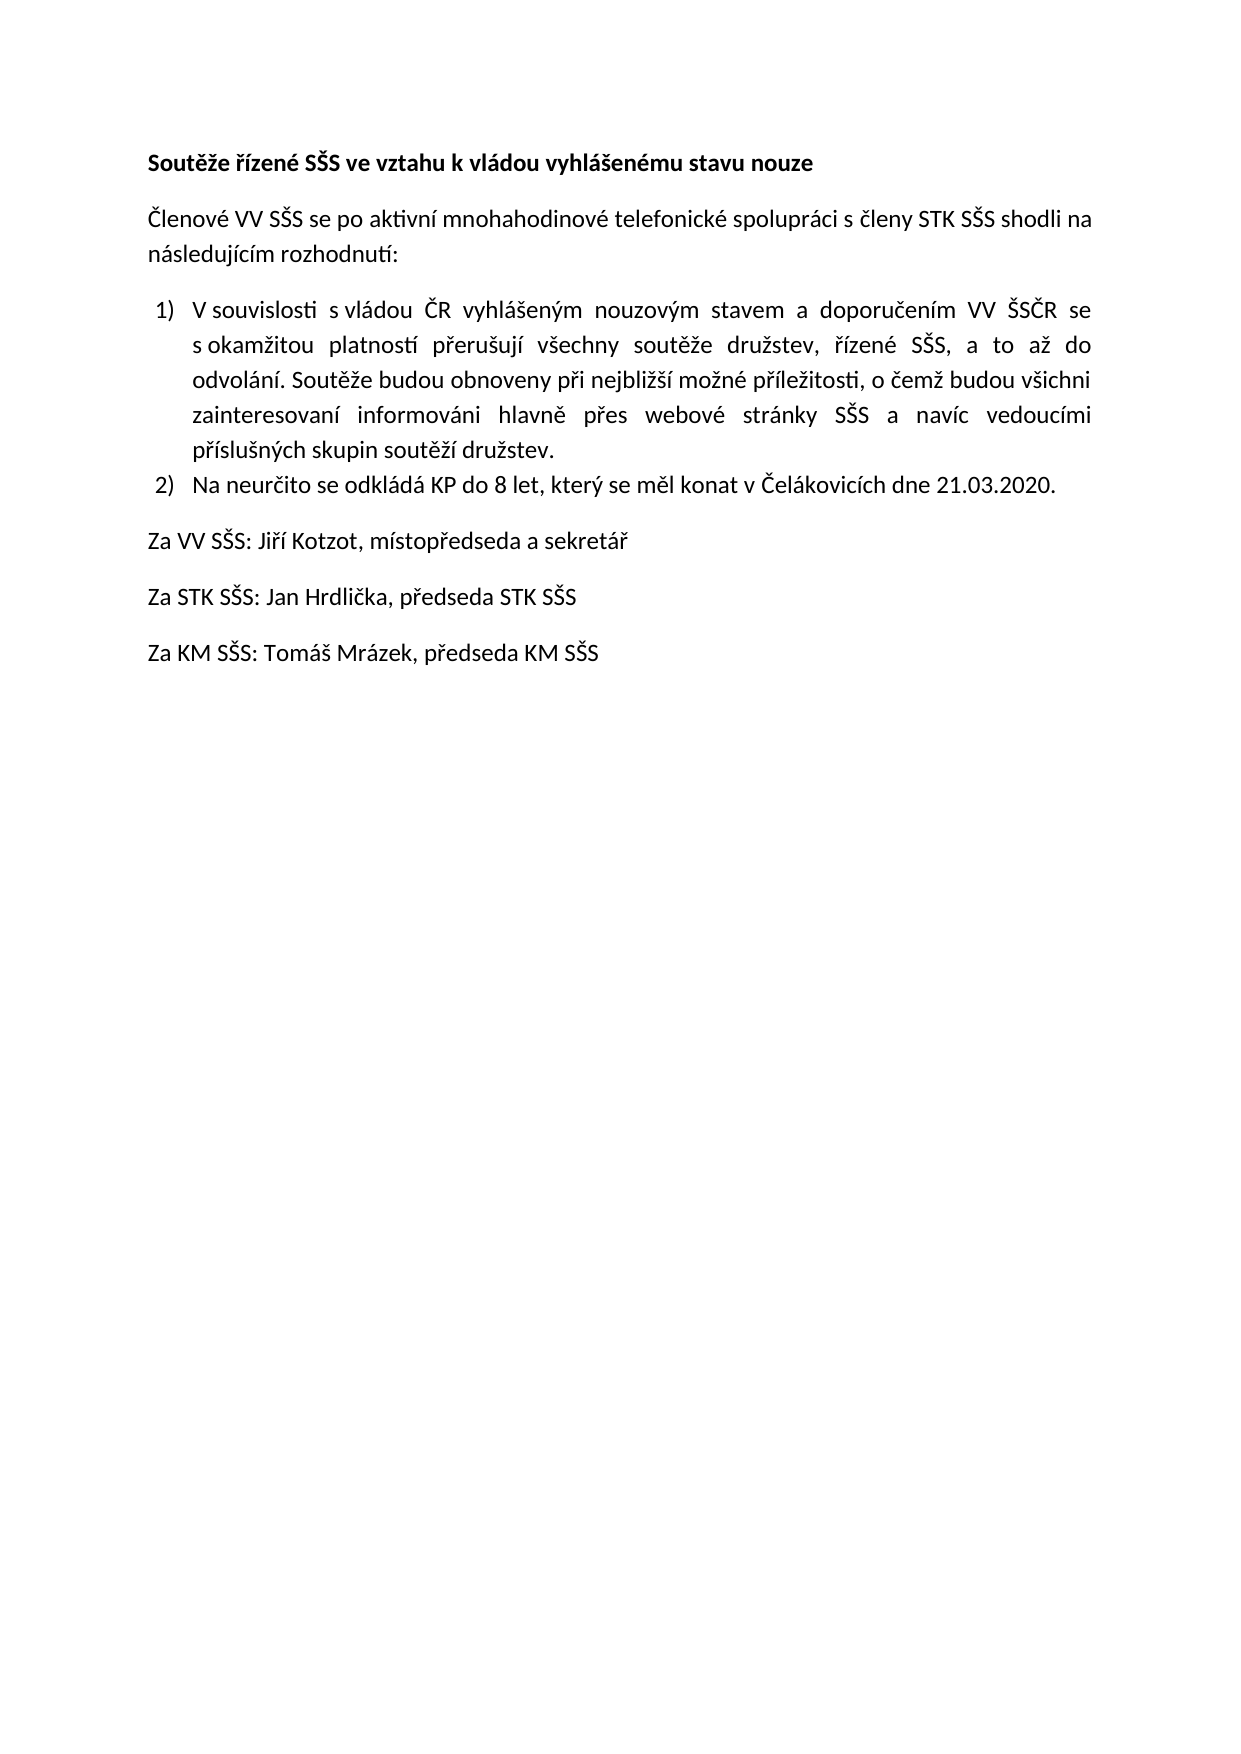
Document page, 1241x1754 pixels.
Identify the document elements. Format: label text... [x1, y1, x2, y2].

text Za STK SŠS: Jan Hrdlička, předseda STK SŠS [148, 581, 1093, 611]
text Soutěže řízené SŠS ve vztahu k vládou vyhlášenému stavu nouze [148, 148, 1093, 178]
text Za KM SŠS: Tomáš Mrázek, předseda KM SŠS [148, 637, 1093, 667]
list V souvislosti s vládou ČR vyhlášeným nouzovým stavem a doporučením VV ŠSČR se s okamžitou platností přerušují všechny soutěže družstev, řízené SŠS, a to až do odvolání. Soutěže budou obnoveny při nejbližší možné příležitosti, o čemž budou všichni zainteresovaní informováni hlavně přes webové stránky SŠS a navíc vedoucími příslušných skupin soutěží družstev. [154, 294, 1093, 465]
text Členové VV SŠS se po aktivní mnohahodinové telefonické spolupráci s členy STK SŠS shodli na následujícím rozhodnutí: [148, 203, 1093, 269]
text Za VV SŠS: Jiří Kotzot, místopředseda a sekretář [148, 525, 1093, 556]
list Na neurčito se odkládá KP do 8 let, který se měl konat v Čelákovicích dne 21.03.2020. [154, 469, 1093, 500]
